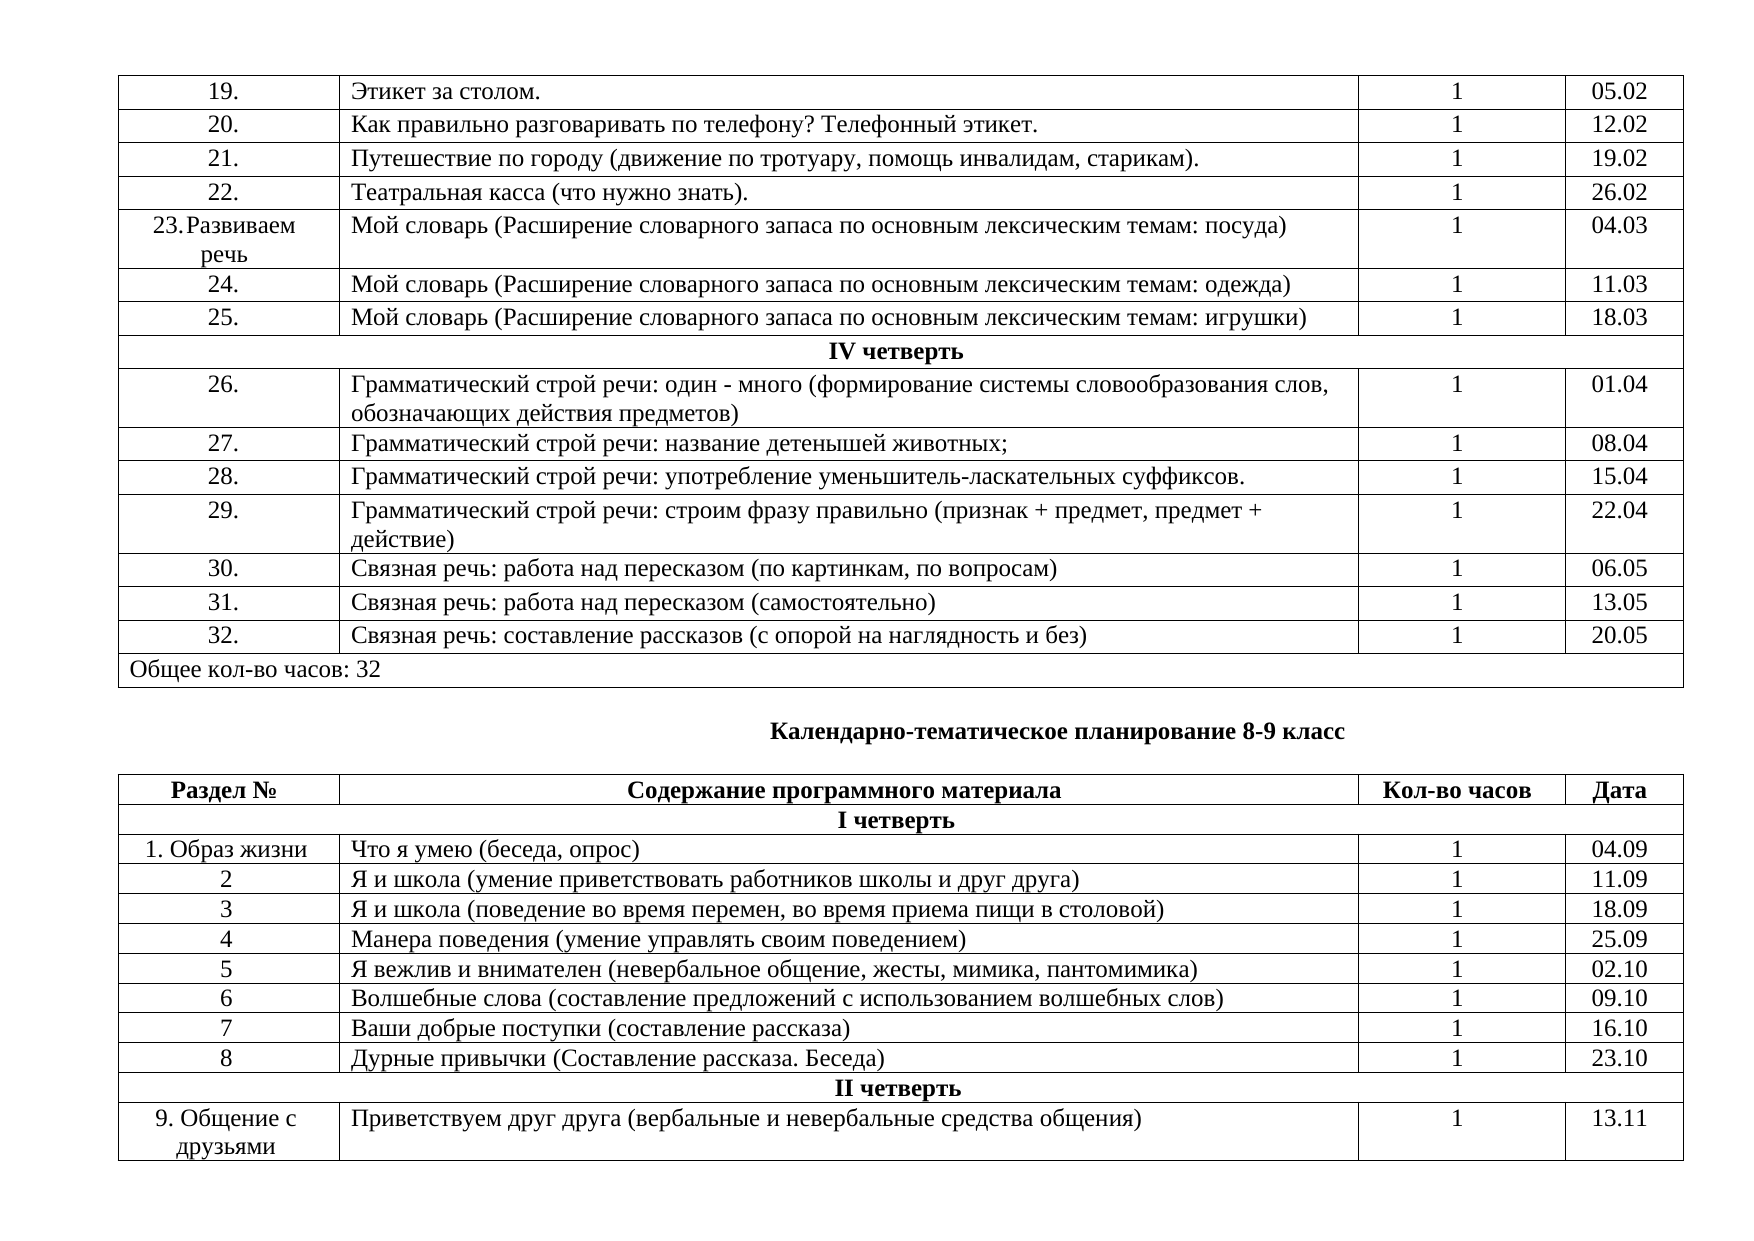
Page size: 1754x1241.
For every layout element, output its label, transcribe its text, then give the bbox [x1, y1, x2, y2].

table_cell 01.04 [1566, 369, 1683, 427]
table_cell 02.10 [1566, 954, 1683, 982]
table_cell 1 [1359, 835, 1565, 863]
table_cell 1 [1359, 1013, 1565, 1042]
table_cell Я и школа (умение приветствовать работников школы и друг друга) [340, 864, 1358, 893]
table_cell Грамматический строй речи: строим фразу правильно (признак + предмет, предмет + действие) [340, 495, 1358, 552]
table_cell 1 [1359, 954, 1565, 982]
table_cell 1 [1359, 461, 1565, 494]
table_cell II четверть [119, 1073, 1683, 1102]
table_cell 9. Общение с друзьями [119, 1103, 339, 1160]
table_cell 18.09 [1566, 894, 1683, 923]
table_cell [119, 554, 339, 586]
table_cell Этикет за столом. [340, 76, 1358, 108]
table_cell Связная речь: работа над пересказом (по картинкам, по вопросам) [340, 554, 1358, 586]
table_cell Грамматический строй речи: название детенышей животных; [340, 428, 1358, 460]
table_cell Грамматический строй речи: один - много (формирование системы словообразования слов, обозначающих действия предметов) [340, 369, 1358, 427]
table_cell [119, 495, 339, 552]
table_cell 1 [1359, 894, 1565, 923]
table_header Дата [1566, 775, 1683, 804]
table_cell [119, 76, 339, 108]
table_cell [119, 461, 339, 494]
table_cell I четверть [119, 805, 1683, 833]
table_cell 23.10 [1566, 1043, 1683, 1072]
table_cell 1 [1359, 924, 1565, 953]
table_cell Дурные привычки (Составление рассказа. Беседа) [340, 1043, 1358, 1072]
table_cell 20.05 [1566, 621, 1683, 653]
table_cell 13.11 [1566, 1103, 1683, 1160]
table_cell 1 [1359, 110, 1565, 142]
table_cell 1 [1359, 1103, 1565, 1160]
table_cell 1 [1359, 302, 1565, 335]
table_cell 1 [1359, 864, 1565, 893]
table_cell Общее кол-во часов: 32 [119, 654, 1683, 687]
table_cell 1 [1359, 269, 1565, 301]
table_cell 1 [1359, 495, 1565, 552]
text Календарно-тематическое планирование 8-9 класс [446, 716, 1669, 745]
table_cell Я вежлив и внимателен (невербальное общение, жесты, мимика, пантомимика) [340, 954, 1358, 982]
table_cell 04.09 [1566, 835, 1683, 863]
table_cell 1 [1359, 76, 1565, 108]
table_cell Как правильно разговаривать по телефону? Телефонный этикет. [340, 110, 1358, 142]
table_cell 11.03 [1566, 269, 1683, 301]
table_cell Приветствуем друг друга (вербальные и невербальные средства общения) [340, 1103, 1358, 1160]
table_cell Манера поведения (умение управлять своим поведением) [340, 924, 1358, 953]
table_cell [119, 369, 339, 427]
table_cell 4 [119, 924, 339, 953]
table_cell 15.04 [1566, 461, 1683, 494]
table_cell 5 [119, 954, 339, 982]
table_cell Ваши добрые поступки (составление рассказа) [340, 1013, 1358, 1042]
table_cell Волшебные слова (составление предложений с использованием волшебных слов) [340, 984, 1358, 1012]
table_cell 1 [1359, 369, 1565, 427]
table_cell 19.02 [1566, 143, 1683, 176]
table_cell Что я умею (беседа, опрос) [340, 835, 1358, 863]
table_cell 1. Образ жизни [119, 835, 339, 863]
table_cell 04.03 [1566, 210, 1683, 268]
table_header Кол-во часов [1359, 775, 1565, 804]
table_cell Грамматический строй речи: употребление уменьшитель-ласкательных суффиксов. [340, 461, 1358, 494]
table_cell 1 [1359, 428, 1565, 460]
table_cell [119, 428, 339, 460]
table_cell Мой словарь (Расширение словарного запаса по основным лексическим темам: игрушки) [340, 302, 1358, 335]
table_cell 12.02 [1566, 110, 1683, 142]
table_header Раздел № [119, 775, 339, 804]
table_cell 6 [119, 984, 339, 1012]
table_cell [119, 621, 339, 653]
table_cell Путешествие по городу (движение по тротуару, помощь инвалидам, старикам). [340, 143, 1358, 176]
table_cell 05.02 [1566, 76, 1683, 108]
table_cell [119, 269, 339, 301]
table_cell [119, 110, 339, 142]
table_cell 11.09 [1566, 864, 1683, 893]
table_cell 8 [119, 1043, 339, 1072]
table_cell [119, 143, 339, 176]
table_cell 09.10 [1566, 984, 1683, 1012]
table_cell 1 [1359, 143, 1565, 176]
table_cell 08.04 [1566, 428, 1683, 460]
table_cell 06.05 [1566, 554, 1683, 586]
table_cell 1 [1359, 210, 1565, 268]
table_cell 1 [1359, 587, 1565, 619]
table_cell 3 [119, 894, 339, 923]
table_cell Связная речь: составление рассказов (с опорой на наглядность и без) [340, 621, 1358, 653]
table_cell 1 [1359, 984, 1565, 1012]
table_cell 1 [1359, 554, 1565, 586]
table_cell 22.04 [1566, 495, 1683, 552]
table_cell Мой словарь (Расширение словарного запаса по основным лексическим темам: одежда) [340, 269, 1358, 301]
table_cell 1 [1359, 1043, 1565, 1072]
table_cell [119, 177, 339, 209]
table_cell Развиваем речь [119, 210, 339, 268]
table_cell 7 [119, 1013, 339, 1042]
table_cell 1 [1359, 177, 1565, 209]
table_cell 2 [119, 864, 339, 893]
table_cell 26.02 [1566, 177, 1683, 209]
table_cell [119, 587, 339, 619]
table_cell Связная речь: работа над пересказом (самостоятельно) [340, 587, 1358, 619]
table_cell 18.03 [1566, 302, 1683, 335]
table_cell 25.09 [1566, 924, 1683, 953]
table_cell 16.10 [1566, 1013, 1683, 1042]
table_header Содержание программного материала [340, 775, 1358, 804]
table_cell 1 [1359, 621, 1565, 653]
table_cell 13.05 [1566, 587, 1683, 619]
table_cell [119, 302, 339, 335]
table_cell Мой словарь (Расширение словарного запаса по основным лексическим темам: посуда) [340, 210, 1358, 268]
table_cell Я и школа (поведение во время перемен, во время приема пищи в столовой) [340, 894, 1358, 923]
table_cell Театральная касса (что нужно знать). [340, 177, 1358, 209]
table_cell IV четверть [119, 336, 1683, 368]
